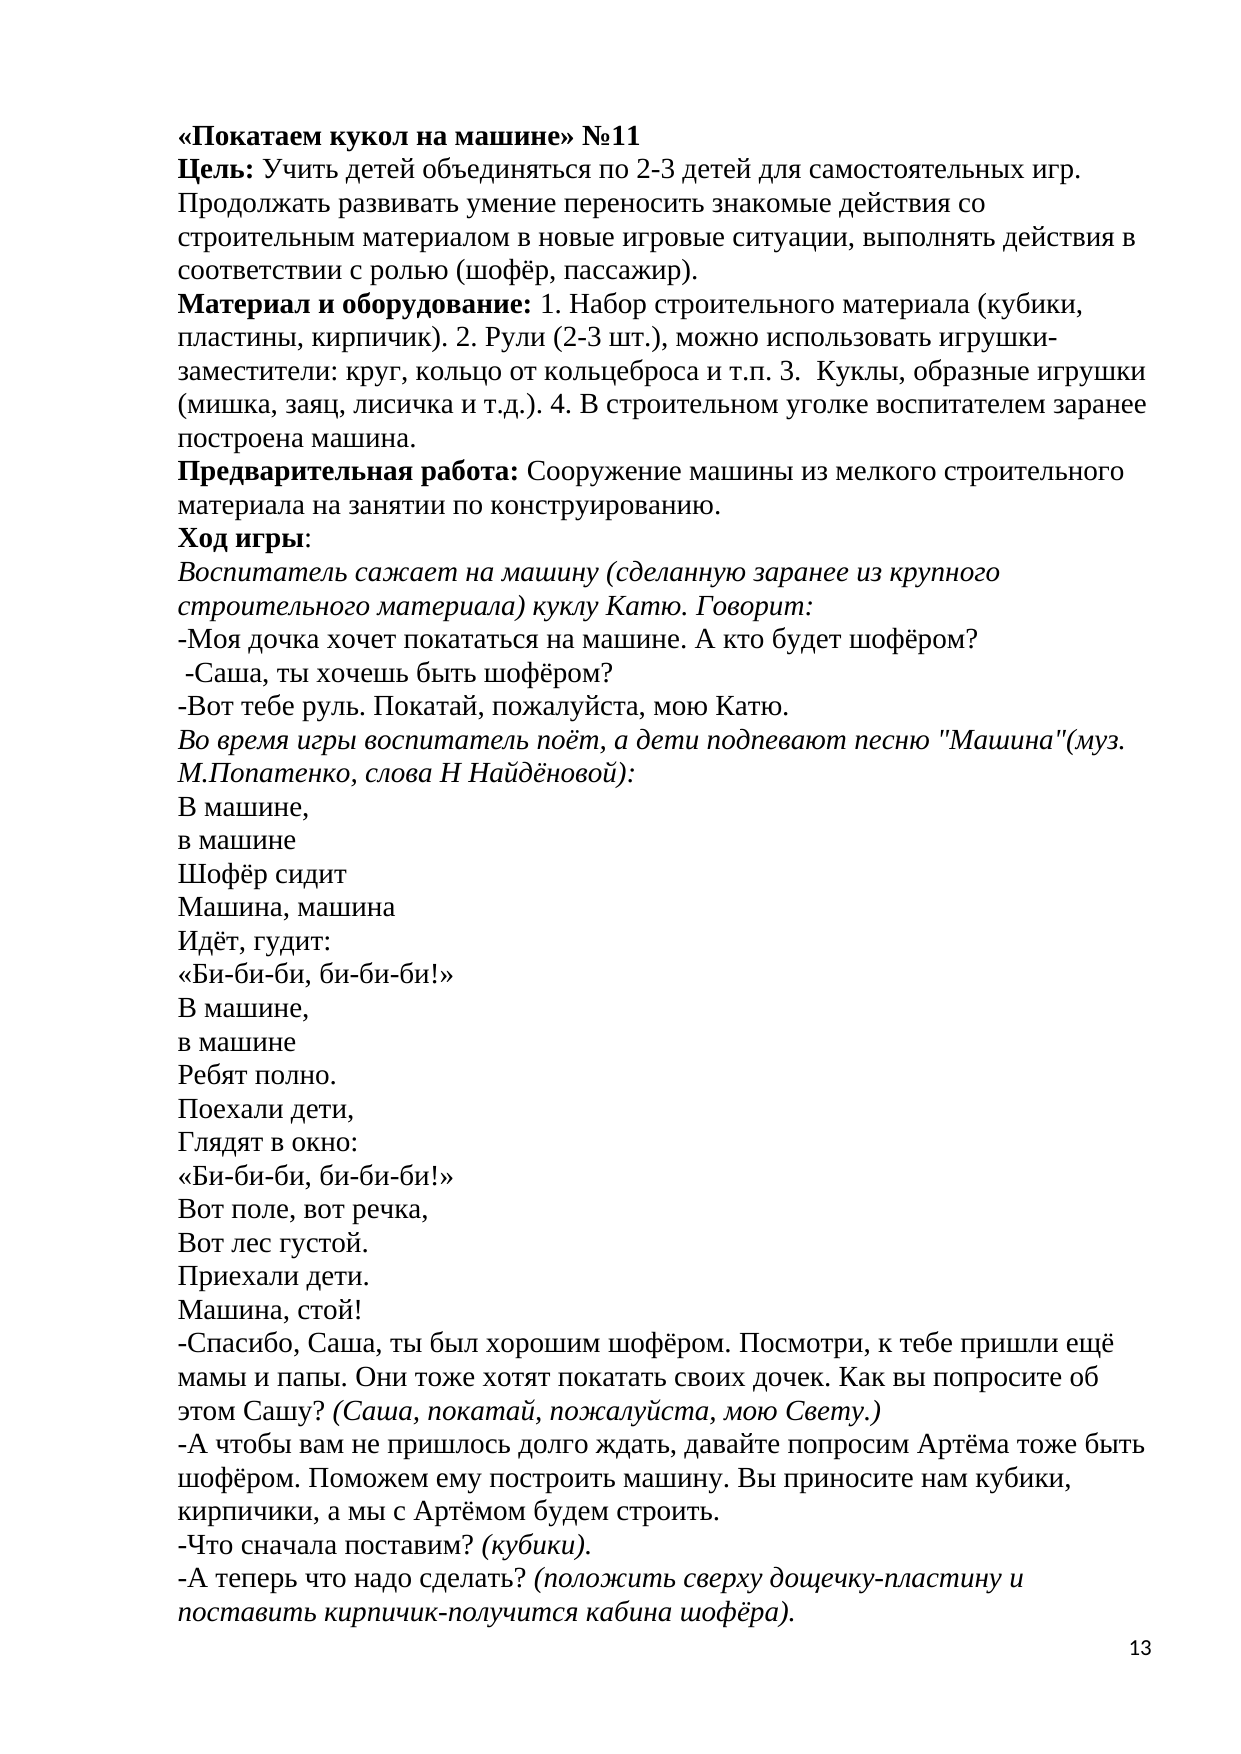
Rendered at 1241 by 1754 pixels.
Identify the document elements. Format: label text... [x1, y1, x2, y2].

text -Моя дочка хочет покататься на машине. А кто будет шофёром? [177, 621, 1152, 655]
text Машина, машина [177, 889, 1152, 923]
text в мaшине [177, 822, 1152, 856]
text Предварительная работа: Сооружение машины из мелкого строительного материала на занятии по конструированию. [177, 453, 1152, 521]
text Цель: Учить детей объединяться по 2-3 детей для самостоятельных игр. Продолжать развивать умение переносить знакомые действия со строительным материалом в новые игровые ситуации, выполнять действия в соответствии с ролью (шофёр, пассажир). [177, 152, 1152, 286]
text Глядят в окно: [177, 1124, 1152, 1158]
text в машине [177, 1024, 1152, 1057]
text «Би-би-би, би-би-би!» [177, 957, 1152, 990]
text Вот поле, вот речка, [177, 1191, 1152, 1225]
text Шофёр сидит [177, 856, 1152, 889]
text -А теперь что надо сделать? (положить сверху дощечку-пластину и поставить кирпичик-получится кабина шофёра). [177, 1560, 1152, 1627]
text Воспитатель сажает на машину (сделанную заранее из крупного строительного материала) куклу Катю. Говорит: [177, 554, 1152, 621]
text -Что сначала поставим? (кубики). [177, 1527, 1152, 1560]
text Идёт, гудит: [177, 923, 1152, 957]
text В мaшине, [177, 789, 1152, 822]
text Материал и оборудование: 1. Набор строительного материала (кубики, пластины, кирпичик). 2. Рули (2-3 шт.), можно использовать игрушки-заместители: круг, кольцо от кольцеброса и т.п. 3. Куклы, образные игрушки (мишка, заяц, лисичка и т.д.). 4. В строительном уголке воспитателем заранее построена машина. [177, 286, 1152, 453]
text -Вот тебе руль. Покатай, пожалуйста, мою Катю. [177, 688, 1152, 722]
text Приехали дети. [177, 1258, 1152, 1292]
text -Спасибо, Саша, ты был хорошим шофёром. Посмотри, к тебе пришли ещё мамы и папы. Они тоже хотят покатать своих дочек. Как вы попросите об этом Сашу? (Саша, покатай, пожалуйста, мою Свету.) [177, 1326, 1152, 1426]
text Машина, стой! [177, 1292, 1152, 1326]
text В машине, [177, 990, 1152, 1024]
text -Саша, ты хочешь быть шофёром? [177, 655, 1152, 688]
text -А чтобы вам не пришлось долго ждать, давайте попросим Артёма тоже быть шофёром. Поможем ему построить машину. Вы приносите нам кубики, кирпичики, а мы с Артёмом будем строить. [177, 1426, 1152, 1527]
text «Покатаем кукол на машине» №11 [177, 118, 1152, 152]
text Ребят полно. [177, 1057, 1152, 1091]
text «Би-би-би, би-би-би!» [177, 1158, 1152, 1191]
text Вот лес густой. [177, 1225, 1152, 1258]
text Ход игры: [177, 521, 1152, 554]
text Поехали дети, [177, 1091, 1152, 1124]
text Во время игры воспитатель поёт, а дети подпевают песню "Машина"(муз. М.Попатенко, слова Н Найдёновой): [177, 722, 1152, 789]
